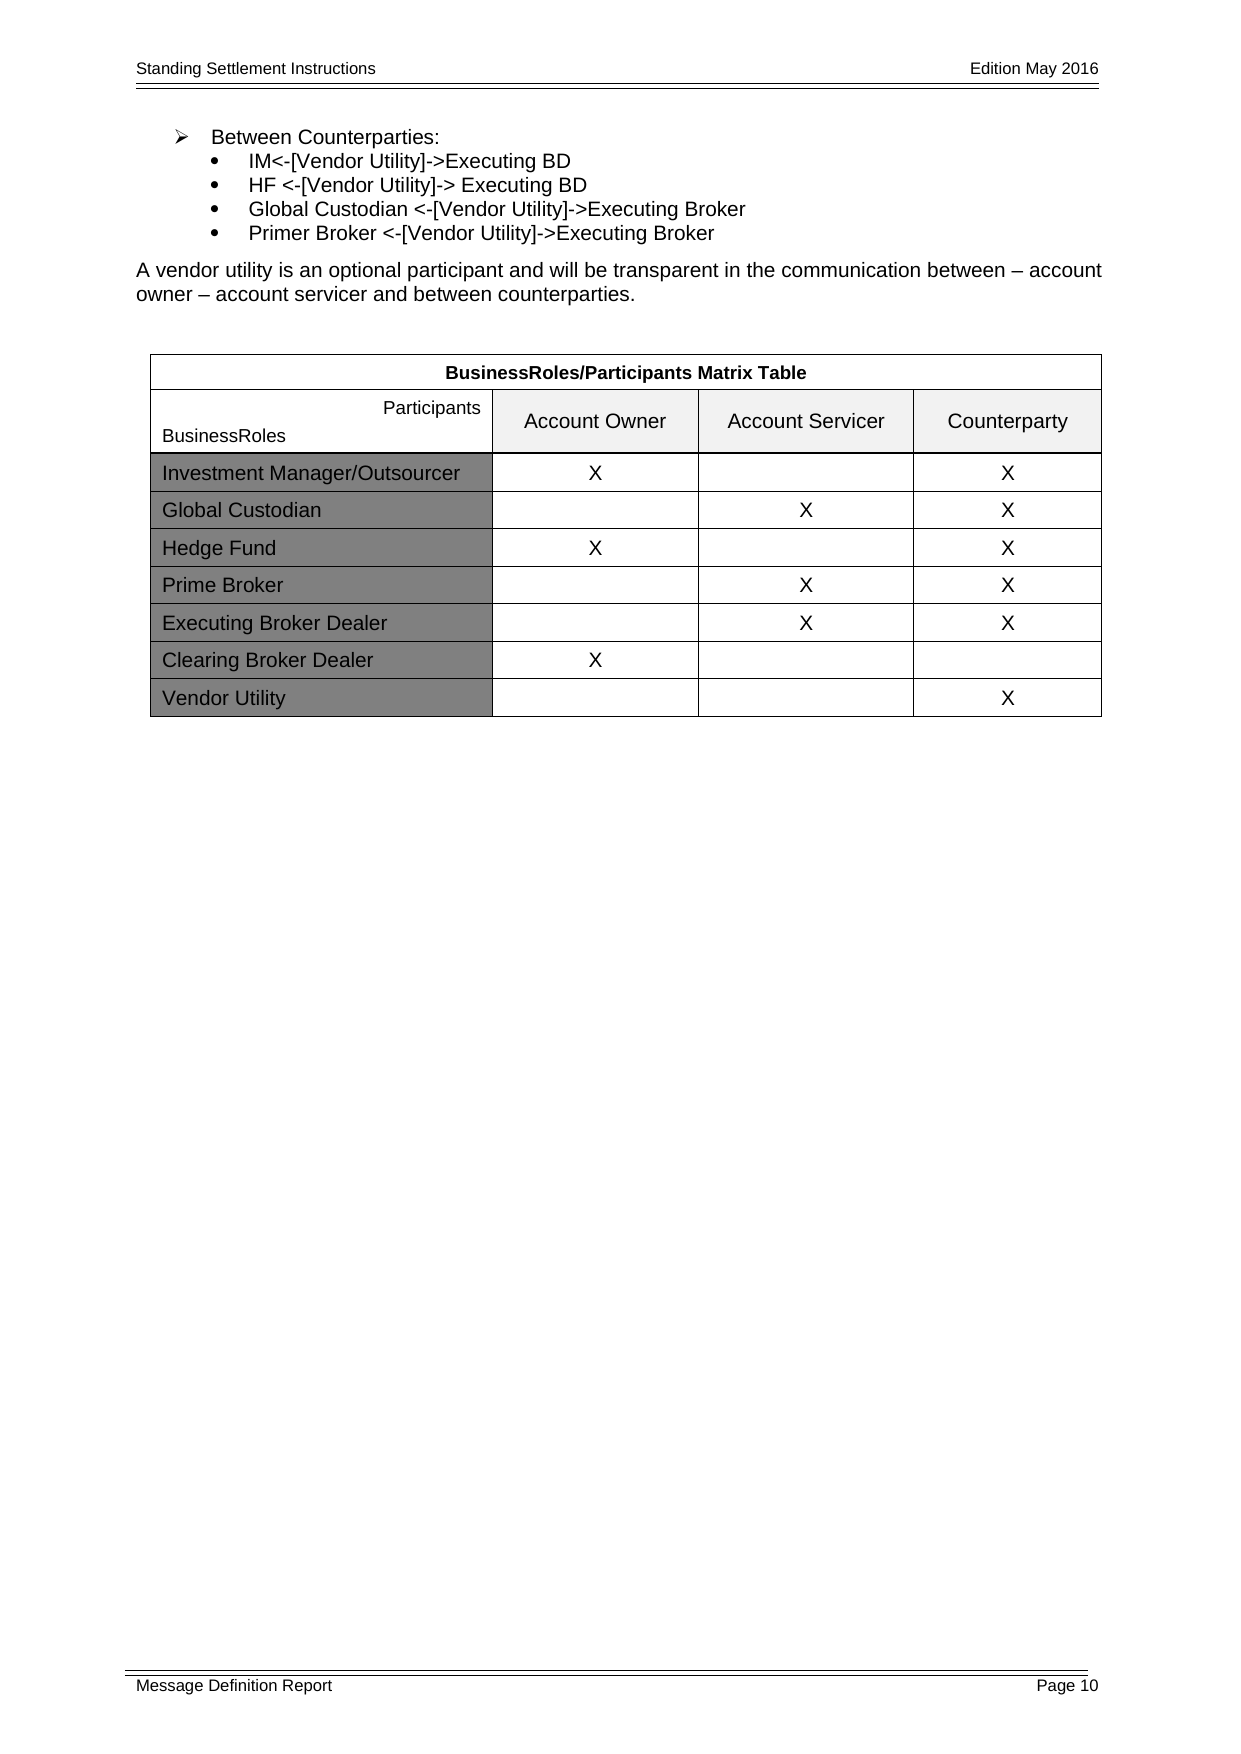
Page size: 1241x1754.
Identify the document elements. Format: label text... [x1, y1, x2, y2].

table_cell Participants BusinessRoles [151, 390, 492, 452]
table_cell Global Custodian [151, 492, 492, 528]
list Primer Broker <-[Vendor Utility]->Executing Broker [211, 221, 1104, 245]
list Between Counterparties: [173, 124, 1104, 149]
table_cell X [699, 604, 913, 641]
table_cell Vendor Utility [151, 679, 492, 716]
table_cell [493, 492, 698, 528]
table_cell X [699, 492, 913, 528]
table_header BusinessRoles/Participants Matrix Table [151, 355, 1101, 389]
table_cell X [699, 567, 913, 603]
table_cell X [493, 529, 698, 566]
text A vendor utility is an optional participant and will be transparent in the communication between – account owner – account servicer and between counterparties. [136, 257, 1104, 305]
list Global Custodian <-[Vendor Utility]->Executing Broker [211, 197, 1104, 221]
table_cell [914, 642, 1101, 678]
table_cell [493, 567, 698, 603]
table_cell [493, 604, 698, 641]
table_cell [699, 679, 913, 716]
table_cell X [493, 642, 698, 678]
table_header X [493, 454, 698, 491]
table_cell [493, 679, 698, 716]
list IM<-[Vendor Utility]->Executing BD [211, 149, 1104, 173]
table_cell Account Owner [493, 390, 698, 452]
table_cell [699, 642, 913, 678]
table_cell Executing Broker Dealer [151, 604, 492, 641]
table_cell X [914, 492, 1101, 528]
table_header [699, 454, 913, 491]
table_cell Account Servicer [699, 390, 913, 452]
list HF <-[Vendor Utility]-> Executing BD [211, 173, 1104, 197]
table_cell X [914, 679, 1101, 716]
table_cell X [914, 567, 1101, 603]
table_cell X [914, 529, 1101, 566]
table_header Investment Manager/Outsourcer [151, 454, 492, 491]
table_cell Hedge Fund [151, 529, 492, 566]
table_header X [914, 454, 1101, 491]
table_cell Prime Broker [151, 567, 492, 603]
table_cell X [914, 604, 1101, 641]
table_cell Counterparty [914, 390, 1101, 452]
table_cell Clearing Broker Dealer [151, 642, 492, 678]
table_cell [699, 529, 913, 566]
